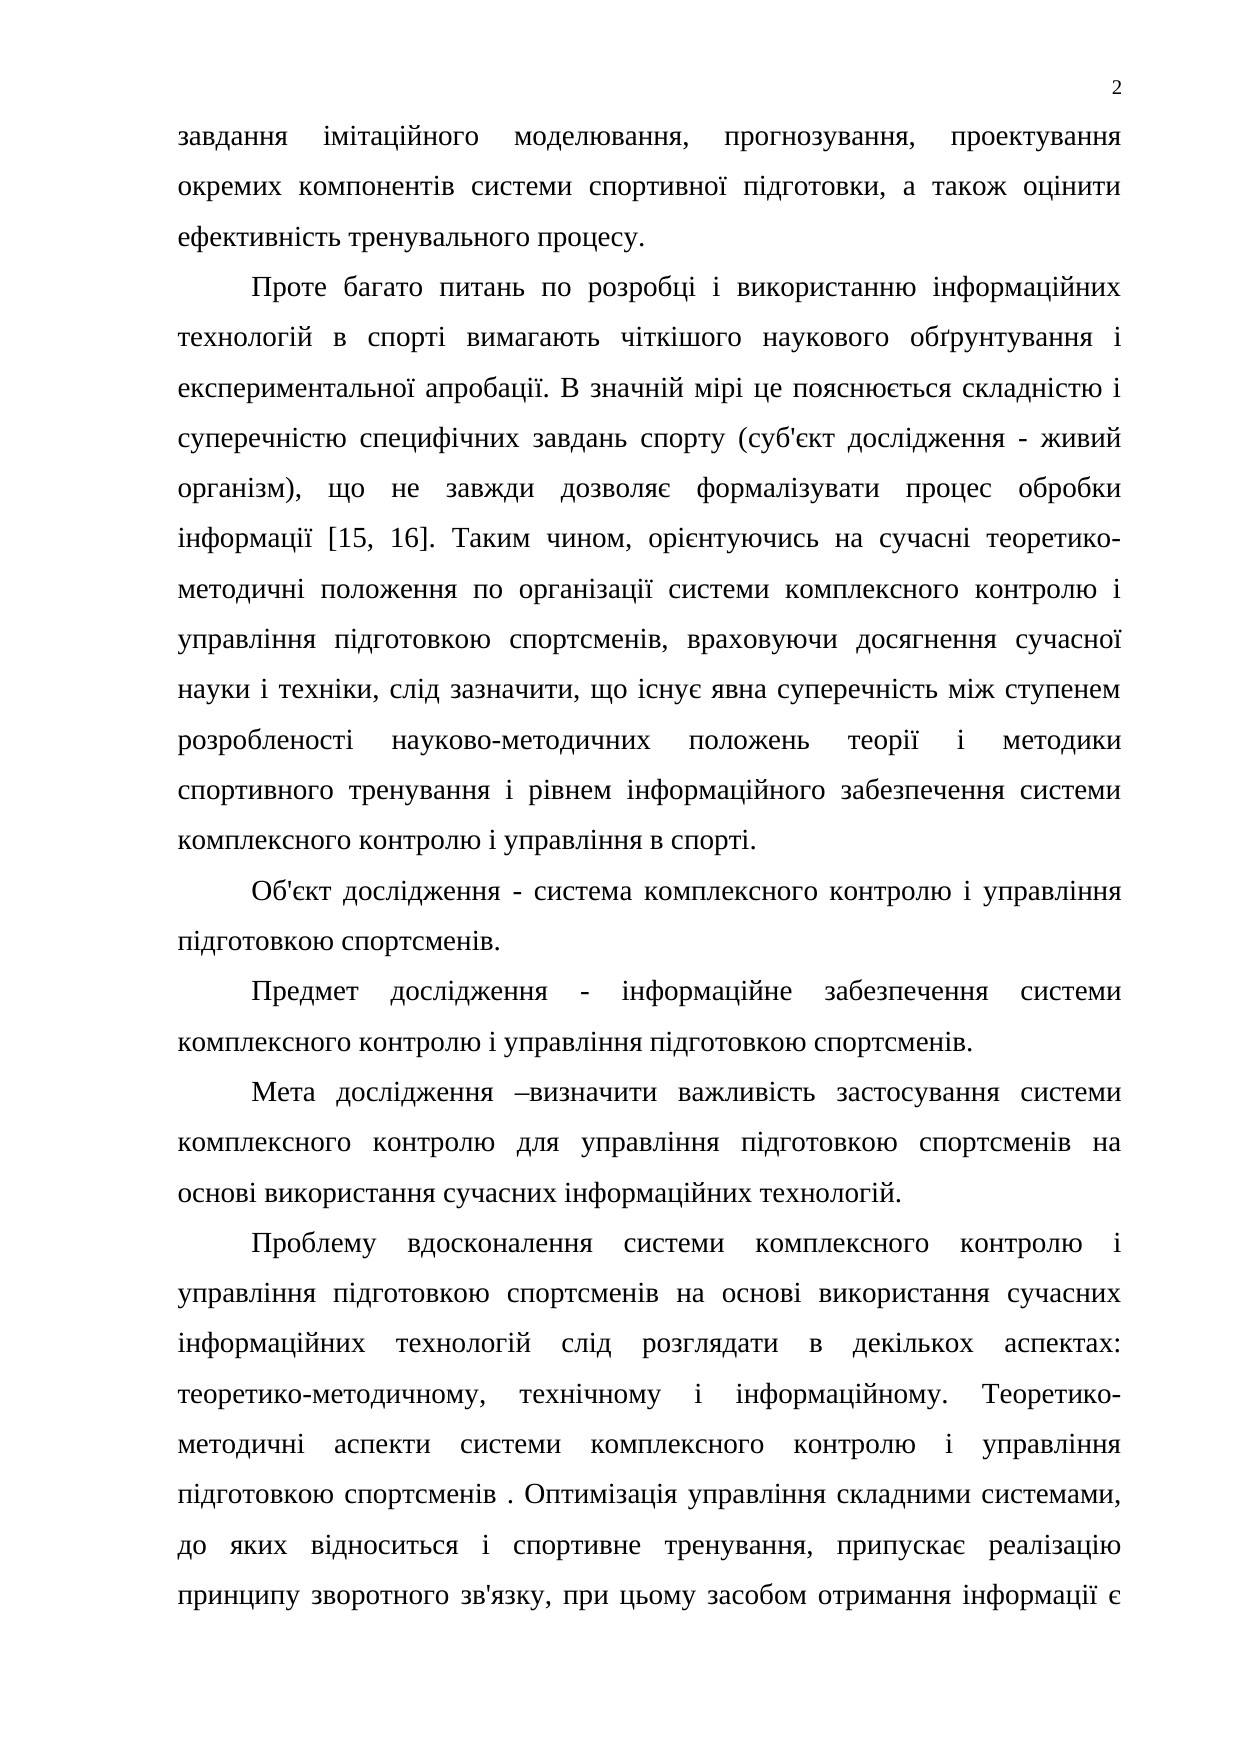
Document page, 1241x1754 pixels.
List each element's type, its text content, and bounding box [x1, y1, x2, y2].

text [177, 1225, 1122, 1611]
text Проте багато питань по розробці і використанню інформаційних технологій в спорті вимагають чіткішого наукового обґрунтування і експериментальної апробації. В значній мірі це пояснюється складністю і суперечністю специфічних завдань спорту (суб'єкт дослідження - живий організм), що не завжди дозволяє формалізувати процес обробки інформації [15, 16]. Таким чином, орієнтуючись на сучасні теоретико-методичні положення по організації системи комплексного контролю і управління підготовкою спортсменів, враховуючи досягнення сучасної науки і техніки, слід зазначити, що існує явна суперечність між ступенем розробленості науково-методичних положень теорії і методики спортивного тренування і рівнем інформаційного забезпечення системи комплексного контролю і управління в спорті. [177, 269, 1122, 856]
text Мета дослідження –визначити важливість застосування системи комплексного контролю для управління підготовкою спортсменів на основі використання сучасних інформаційних технологій. [177, 1074, 1122, 1208]
text Об'єкт дослідження - система комплексного контролю і управління підготовкою спортсменів. [177, 873, 1122, 957]
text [177, 118, 1122, 252]
text Предмет дослідження - інформаційне забезпечення системи комплексного контролю і управління підготовкою спортсменів. [177, 973, 1122, 1057]
